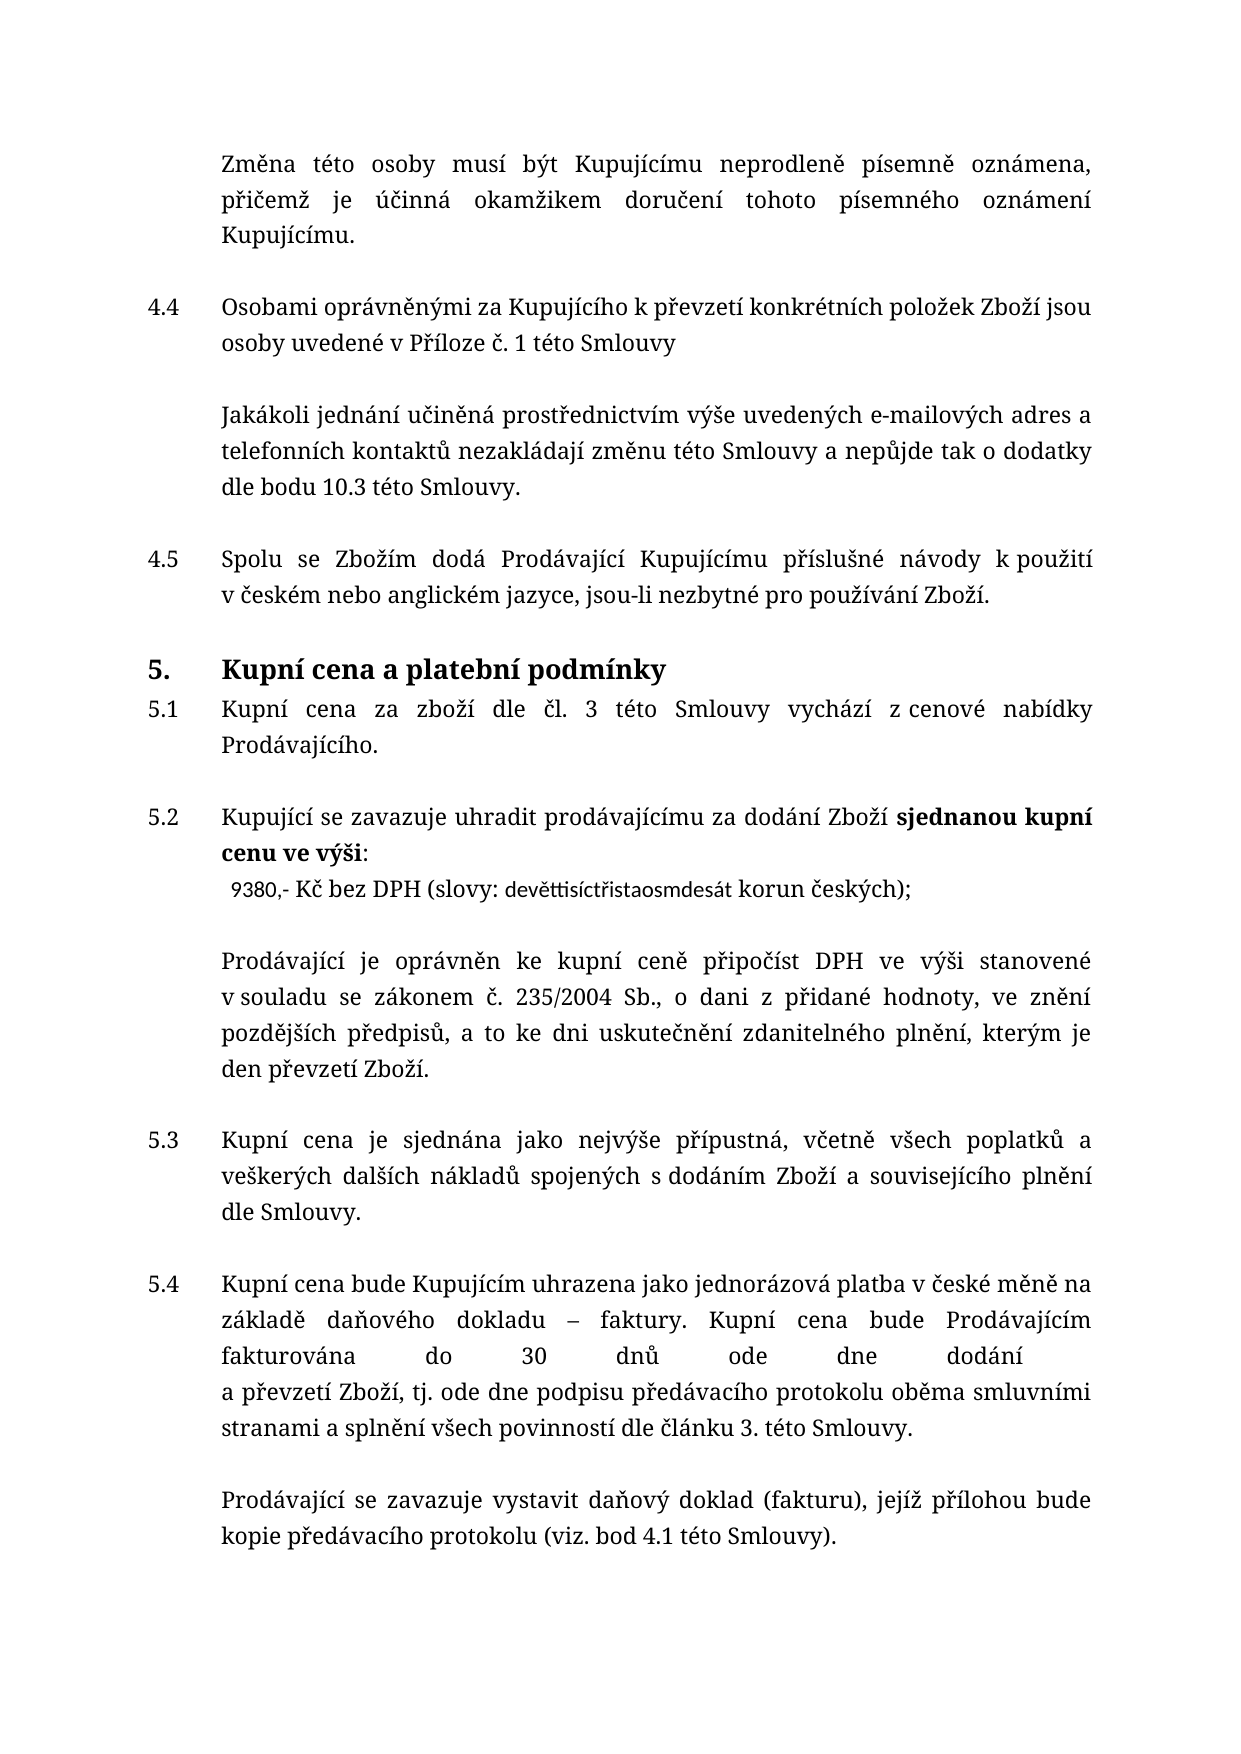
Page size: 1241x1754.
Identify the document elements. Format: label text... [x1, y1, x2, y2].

text 5.2 Kupující se zavazuje uhradit prodávajícímu za dodání Zboží sjednanou kupní cenu ve výši: [148, 801, 1093, 868]
list 9380,- Kč bez DPH (slovy: devěttisíctřistaosmdesát korun českých); [230, 873, 1093, 904]
text Prodávající je oprávněn ke kupní ceně připočíst DPH ve výši stanovené v souladu se zákonem č. 235/2004 Sb., o dani z přidané hodnoty, ve znění pozdějších předpisů, a to ke dni uskutečnění zdanitelného plnění, kterým je den převzetí Zboží. [221, 945, 1093, 1084]
text Prodávající se zavazuje vystavit daňový doklad (fakturu), jejíž přílohou bude kopie předávacího protokolu (viz. bod 4.1 této Smlouvy). [221, 1484, 1093, 1551]
text 5.1 Kupní cena za zboží dle čl. 3 této Smlouvy vychází z cenové nabídky Prodávajícího. [148, 693, 1093, 760]
text 5.4 Kupní cena bude Kupujícím uhrazena jako jednorázová platba v české měně na základě daňového dokladu – faktury. Kupní cena bude Prodávajícím fakturována do 30 dnů ode dne dodání a převzetí Zboží, tj. ode dne podpisu předávacího protokolu oběma smluvními stranami a splnění všech povinností dle článku 3. této Smlouvy. [148, 1268, 1093, 1443]
text 5. Kupní cena a platební podmínky [148, 651, 1093, 688]
text Změna této osoby musí být Kupujícímu neprodleně písemně oznámena, přičemž je účinná okamžikem doručení tohoto písemného oznámení Kupujícímu. [148, 148, 1093, 251]
text 4.4 Osobami oprávněnými za Kupujícího k převzetí konkrétních položek Zboží jsou osoby uvedené v Příloze č. 1 této Smlouvy [148, 291, 1093, 358]
text 4.5 Spolu se Zbožím dodá Prodávající Kupujícímu příslušné návody k použití v českém nebo anglickém jazyce, jsou-li nezbytné pro používání Zboží. [148, 543, 1093, 610]
text 5.3 Kupní cena je sjednána jako nejvýše přípustná, včetně všech poplatků a veškerých dalších nákladů spojených s dodáním Zboží a souvisejícího plnění dle Smlouvy. [148, 1124, 1093, 1227]
text Jakákoli jednání učiněná prostřednictvím výše uvedených e-mailových adres a telefonních kontaktů nezakládají změnu této Smlouvy a nepůjde tak o dodatky dle bodu 10.3 této Smlouvy. [221, 399, 1093, 502]
